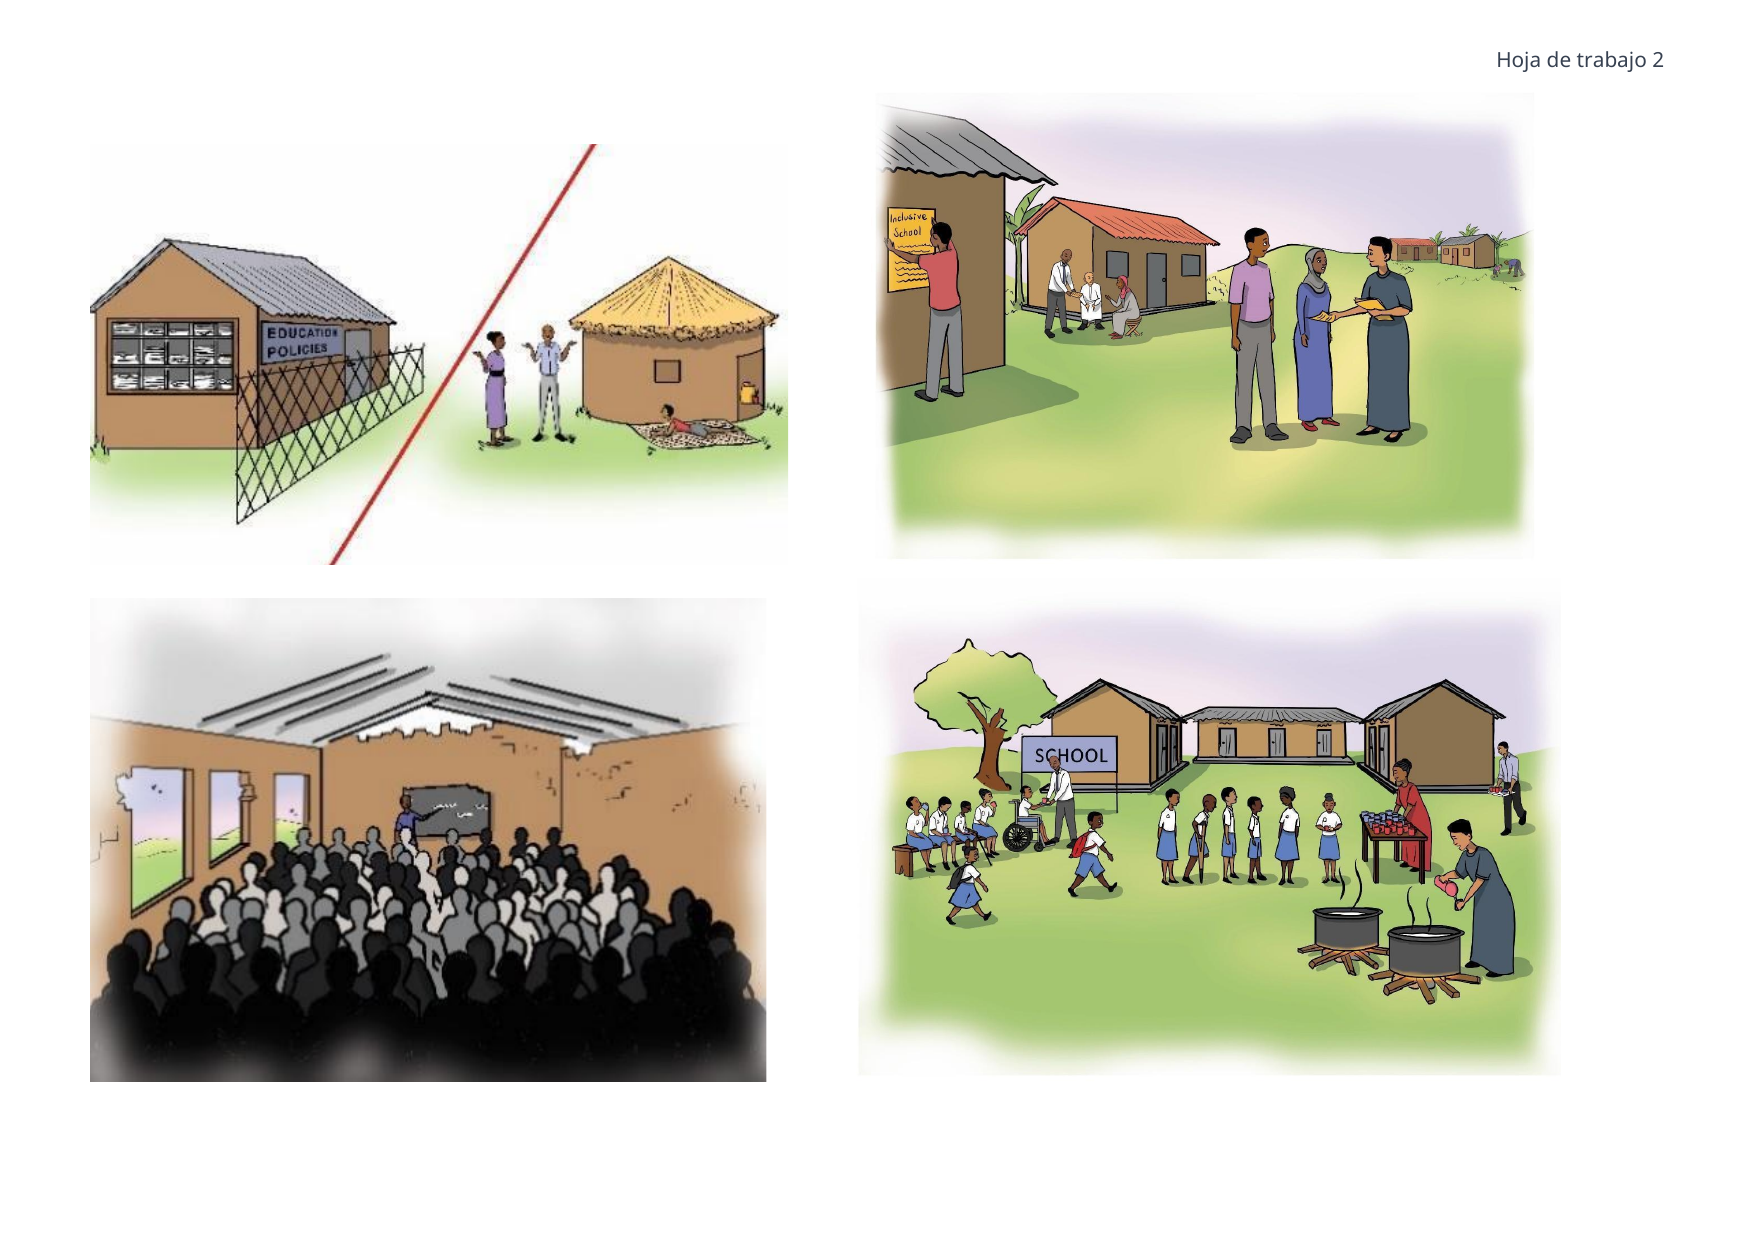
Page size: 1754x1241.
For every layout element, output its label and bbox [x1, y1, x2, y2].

picture [90, 598, 767, 1082]
picture [855, 90, 1561, 1082]
picture [90, 144, 789, 565]
